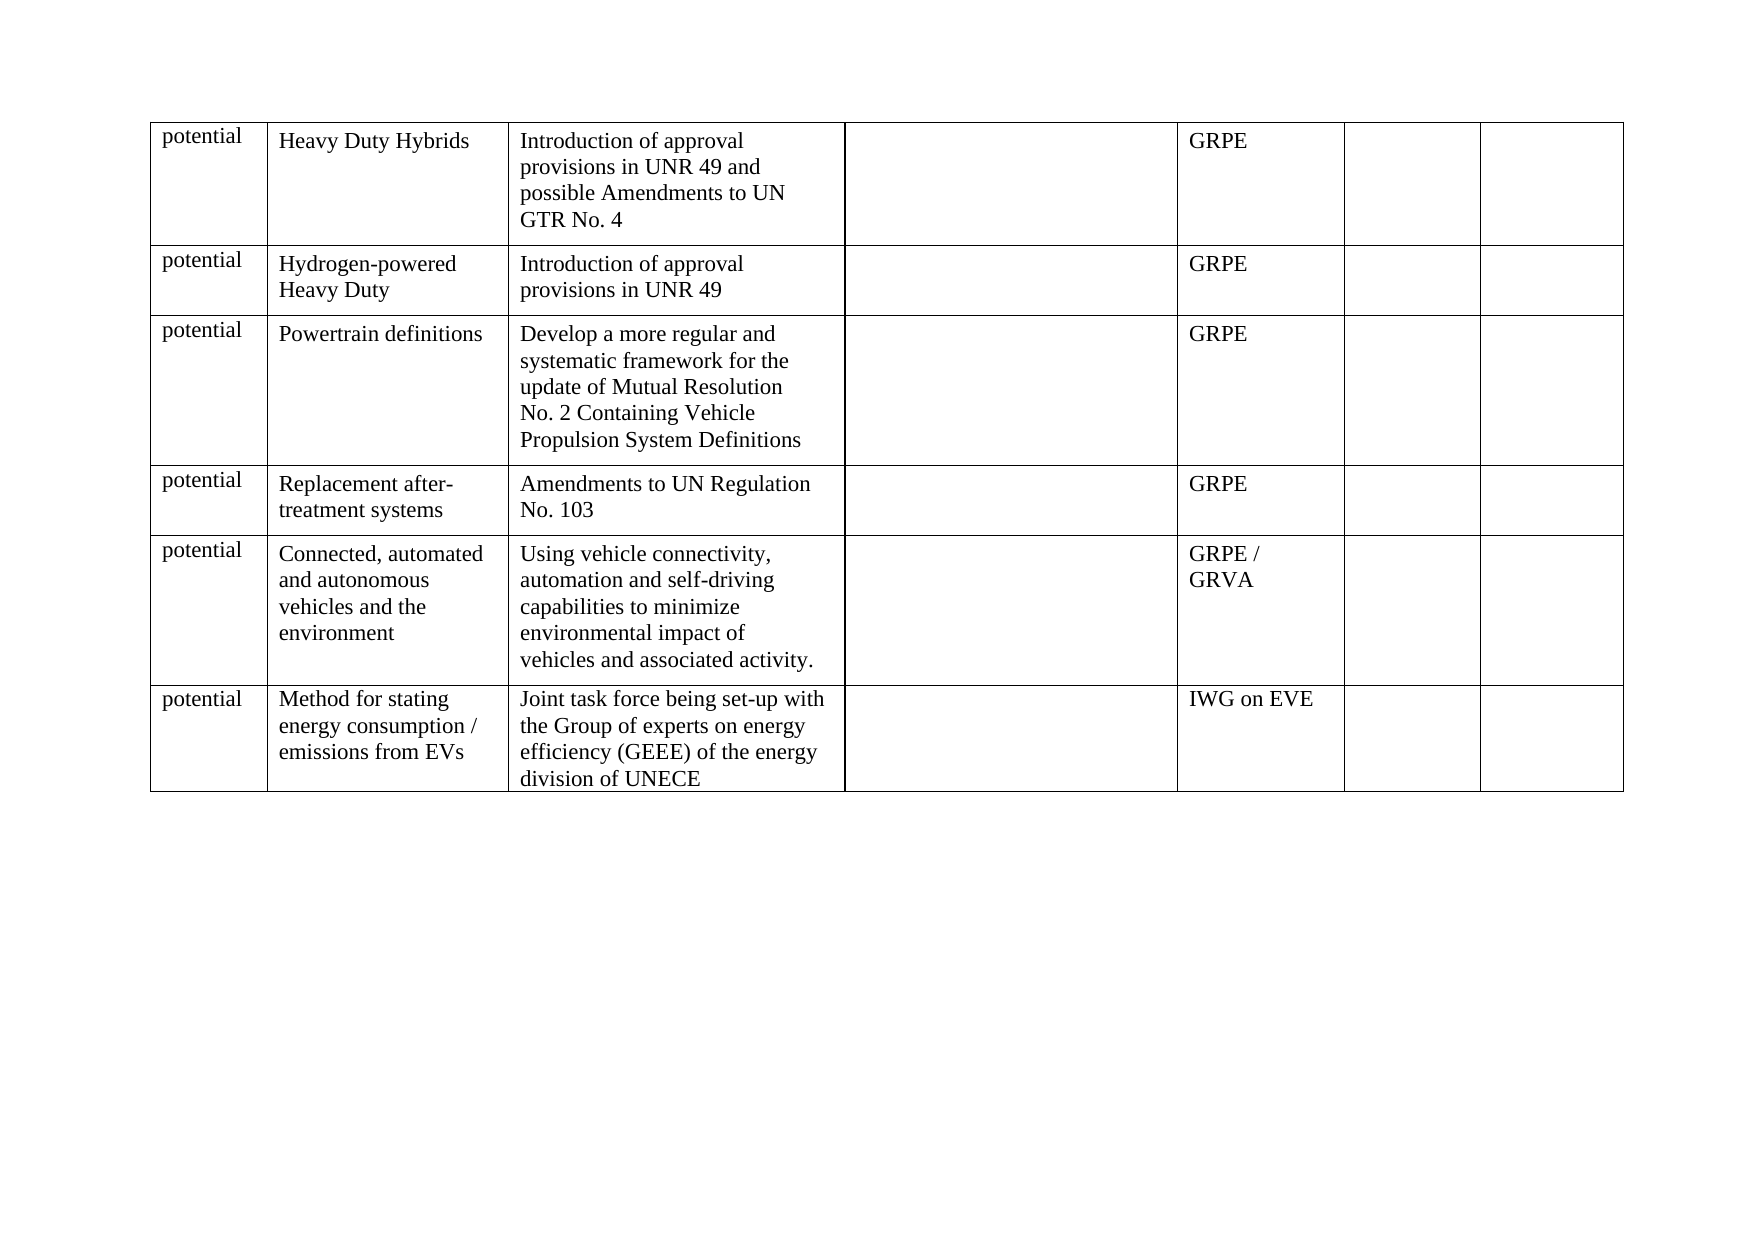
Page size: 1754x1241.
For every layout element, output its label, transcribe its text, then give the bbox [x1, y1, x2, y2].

table_cell [1481, 316, 1623, 464]
table_cell [1345, 536, 1480, 684]
table_cell Introduction of approval provisions in UNR 49 [509, 246, 844, 315]
table_cell [1345, 246, 1480, 315]
table_cell Replacement after-treatment systems [268, 466, 508, 535]
table_cell [846, 316, 1177, 464]
table_cell Develop a more regular and systematic framework for the update of Mutual Resolution No. 2 Containing Vehicle Propulsion System Definitions [509, 316, 844, 464]
table_cell potential [151, 466, 267, 535]
table_cell potential [151, 536, 267, 684]
table_cell [846, 123, 1177, 245]
table_cell [1345, 316, 1480, 464]
table_cell Introduction of approval provisions in UNR 49 and possible Amendments to UN GTR No. 4 [509, 123, 844, 245]
table_cell GRPE / GRVA [1178, 536, 1344, 684]
table_cell [1345, 123, 1480, 245]
table_cell [846, 536, 1177, 684]
table_cell potential [151, 686, 267, 791]
table_cell [1345, 686, 1480, 791]
table_cell [846, 246, 1177, 315]
table_cell [1481, 536, 1623, 684]
table_cell Heavy Duty Hybrids [268, 123, 508, 245]
table_cell Method for stating energy consumption / emissions from EVs [268, 686, 508, 791]
table_cell IWG on EVE [1178, 686, 1344, 791]
table_cell Hydrogen-powered Heavy Duty [268, 246, 508, 315]
table_cell Joint task force being set-up with the Group of experts on energy efficiency (GEEE) of the energy division of UNECE [509, 686, 844, 791]
table_cell potential [151, 123, 267, 245]
table_cell Using vehicle connectivity, automation and self-driving capabilities to minimize environmental impact of vehicles and associated activity. [509, 536, 844, 684]
table_cell GRPE [1178, 123, 1344, 245]
table_cell potential [151, 316, 267, 464]
table_cell [1481, 123, 1623, 245]
table_cell [1481, 466, 1623, 535]
table_cell potential [151, 246, 267, 315]
table_cell GRPE [1178, 466, 1344, 535]
table_cell Amendments to UN Regulation No. 103 [509, 466, 844, 535]
table_cell [846, 466, 1177, 535]
table_cell GRPE [1178, 316, 1344, 464]
table_cell [1345, 466, 1480, 535]
table_cell GRPE [1178, 246, 1344, 315]
table_cell Connected, automated and autonomous vehicles and the environment [268, 536, 508, 684]
table_cell [1481, 246, 1623, 315]
table_cell [1481, 686, 1623, 791]
table_cell [846, 686, 1177, 791]
table_cell Powertrain definitions [268, 316, 508, 464]
